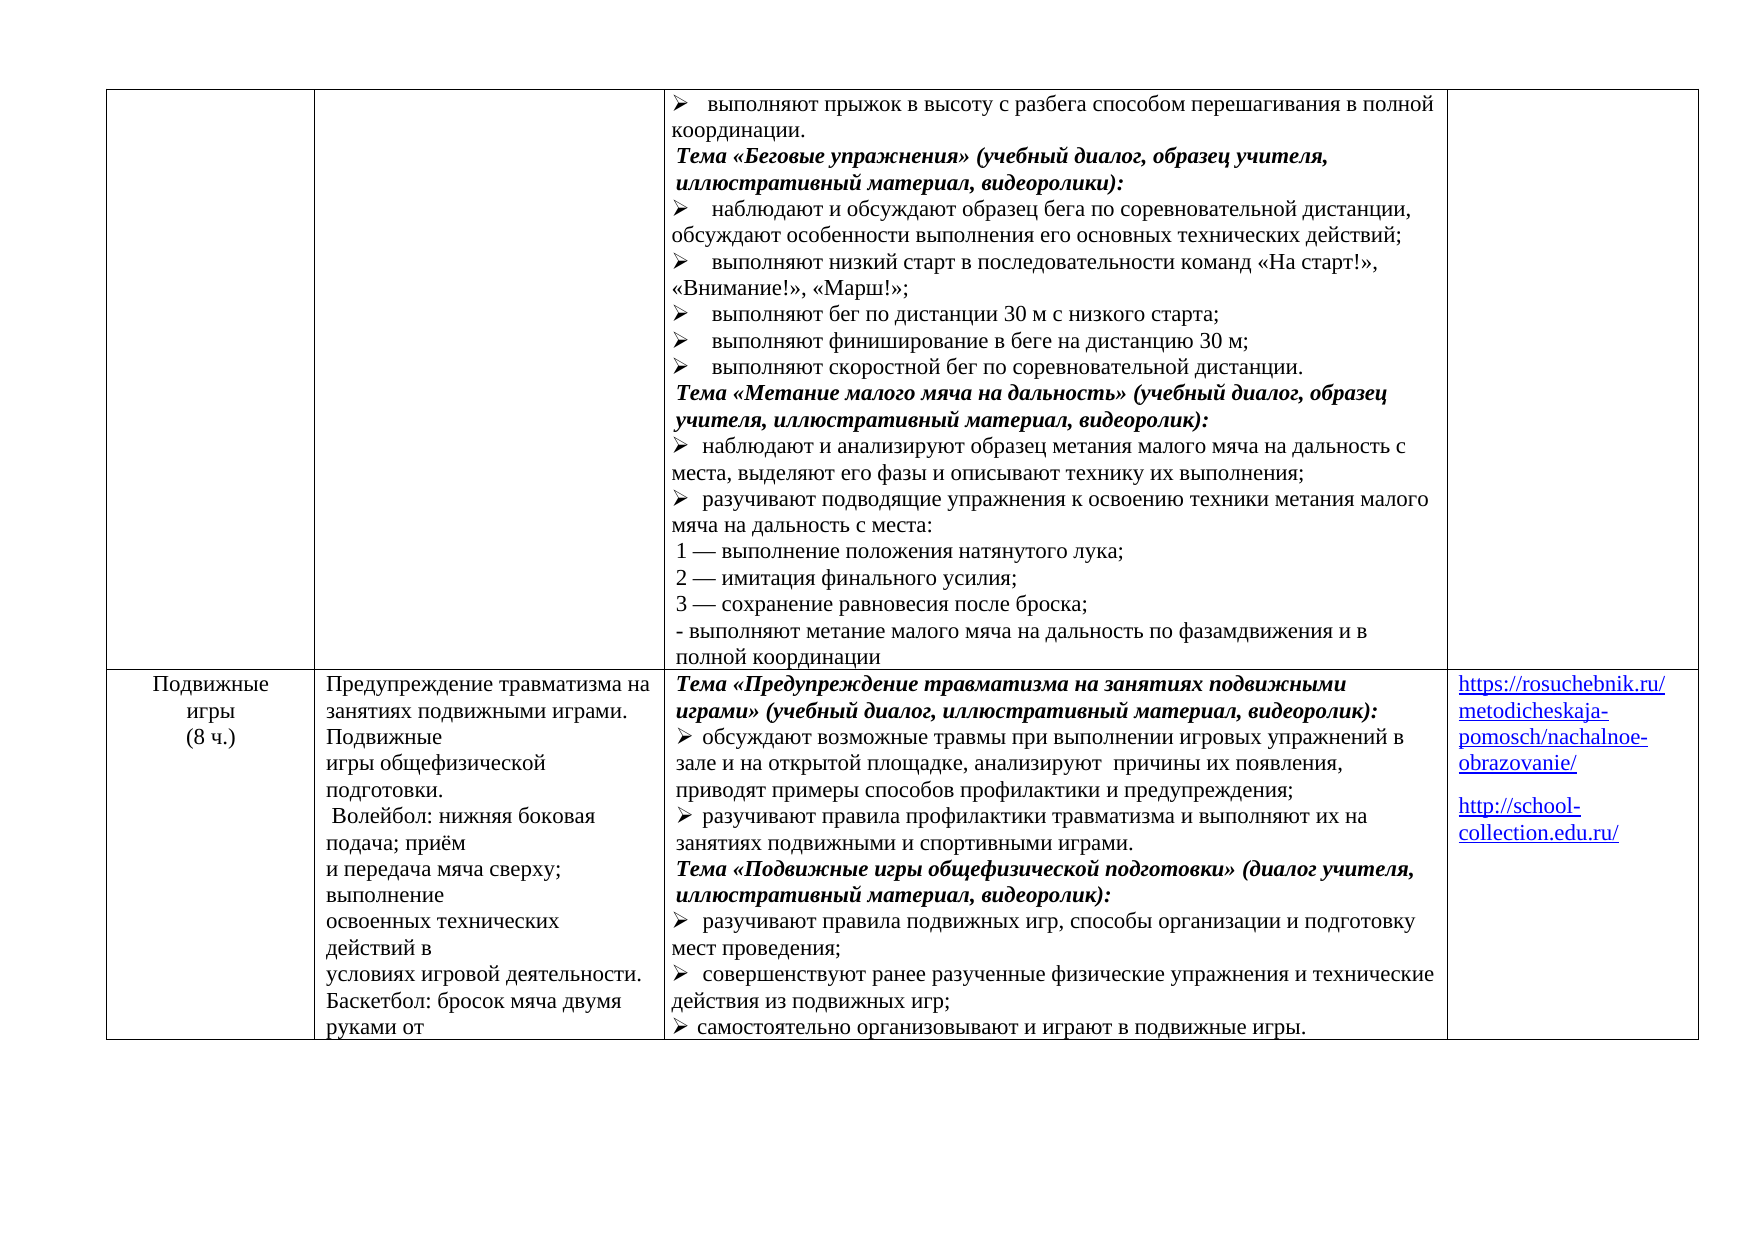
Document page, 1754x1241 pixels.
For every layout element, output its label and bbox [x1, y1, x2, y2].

table_cell [107, 90, 314, 669]
table_cell [315, 670, 664, 1039]
table_cell [665, 670, 1447, 1039]
table_cell [315, 90, 664, 669]
table_cell [107, 670, 314, 1039]
table_cell [665, 90, 1447, 669]
table_cell [1448, 670, 1698, 1039]
table_cell [1448, 90, 1698, 669]
